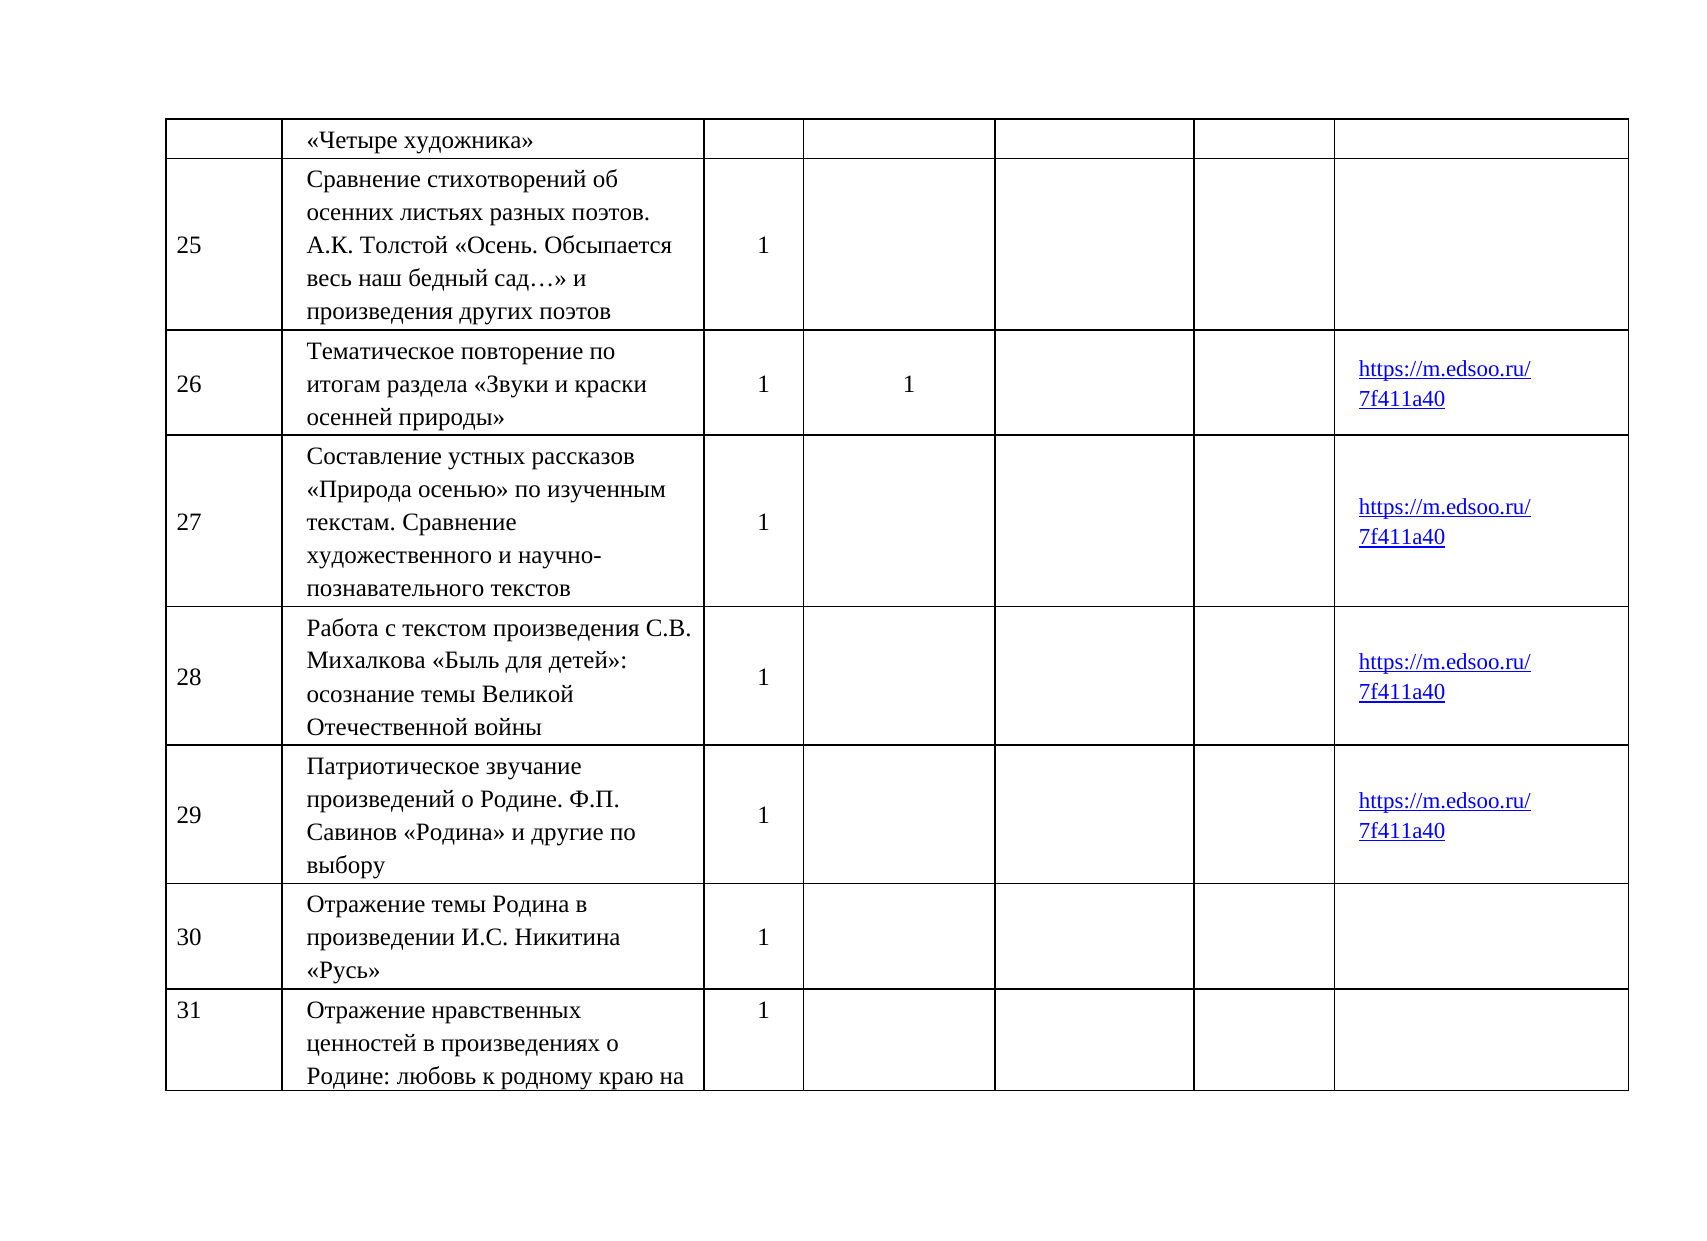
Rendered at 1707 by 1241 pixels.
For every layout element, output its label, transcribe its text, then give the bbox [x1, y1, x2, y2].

table_cell 29 [167, 746, 281, 883]
table_cell Сравнение стихотворений об осенних листьях разных поэтов. А.К. Толстой «Осень. Обсыпается весь наш бедный сад…» и произведения других поэтов [283, 159, 703, 329]
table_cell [283, 990, 703, 1090]
table_cell [804, 436, 994, 606]
table_cell [1335, 159, 1628, 329]
table_cell [804, 990, 994, 1090]
table_cell [1335, 990, 1628, 1090]
table_cell [1195, 120, 1334, 157]
table_cell 1 [804, 331, 994, 434]
table_cell 1 [705, 884, 803, 988]
table_cell 1 [705, 990, 803, 1090]
table_cell [804, 884, 994, 988]
table_cell [996, 120, 1193, 157]
table_cell [996, 884, 1193, 988]
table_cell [283, 120, 703, 157]
table_cell [1335, 884, 1628, 988]
table_cell https://m.edsoo.ru/7f411a40 [1335, 607, 1628, 744]
table_cell Работа с текстом произведения С.В. Михалкова «Быль для детей»: осознание темы Великой Отечественной войны [283, 607, 703, 744]
table_cell 26 [167, 331, 281, 434]
table_cell https://m.edsoo.ru/7f411a40 [1335, 331, 1628, 434]
table_cell [996, 331, 1193, 434]
table_cell [996, 990, 1193, 1090]
table_cell 1 [705, 120, 803, 157]
table_cell [1195, 436, 1334, 606]
table_cell Составление устных рассказов «Природа осенью» по изученным текстам. Сравнение художественного и научно-познавательного текстов [283, 436, 703, 606]
table_cell [996, 159, 1193, 329]
table_cell 1 [705, 746, 803, 883]
table_cell 1 [705, 607, 803, 744]
table_cell 25 [167, 159, 281, 329]
table_cell [1195, 159, 1334, 329]
table_cell [1195, 331, 1334, 434]
table_cell https://m.edsoo.ru/7f411a40 [1335, 436, 1628, 606]
table_cell [804, 120, 994, 157]
table_cell 27 [167, 436, 281, 606]
table_cell [1195, 990, 1334, 1090]
table_cell [1195, 884, 1334, 988]
table_cell [1335, 120, 1628, 157]
table_cell 30 [167, 884, 281, 988]
table_cell [996, 746, 1193, 883]
table_cell Отражение темы Родина в произведении И.С. Никитина «Русь» [283, 884, 703, 988]
table_cell [996, 607, 1193, 744]
table_cell [804, 607, 994, 744]
table_cell 1 [705, 436, 803, 606]
table_cell Тематическое повторение по итогам раздела «Звуки и краски осенней природы» [283, 331, 703, 434]
table_cell https://m.edsoo.ru/7f411a40 [1335, 746, 1628, 883]
table_cell [1195, 746, 1334, 883]
table_cell Патриотическое звучание произведений о Родине. Ф.П. Савинов «Родина» и другие по выбору [283, 746, 703, 883]
table_cell [1195, 607, 1334, 744]
table_cell [996, 436, 1193, 606]
table_cell 1 [705, 331, 803, 434]
table_cell 31 [167, 990, 281, 1090]
table_cell [804, 746, 994, 883]
table_cell [804, 159, 994, 329]
table_cell 24 [167, 120, 281, 157]
table_cell 1 [705, 159, 803, 329]
table_cell 28 [167, 607, 281, 744]
